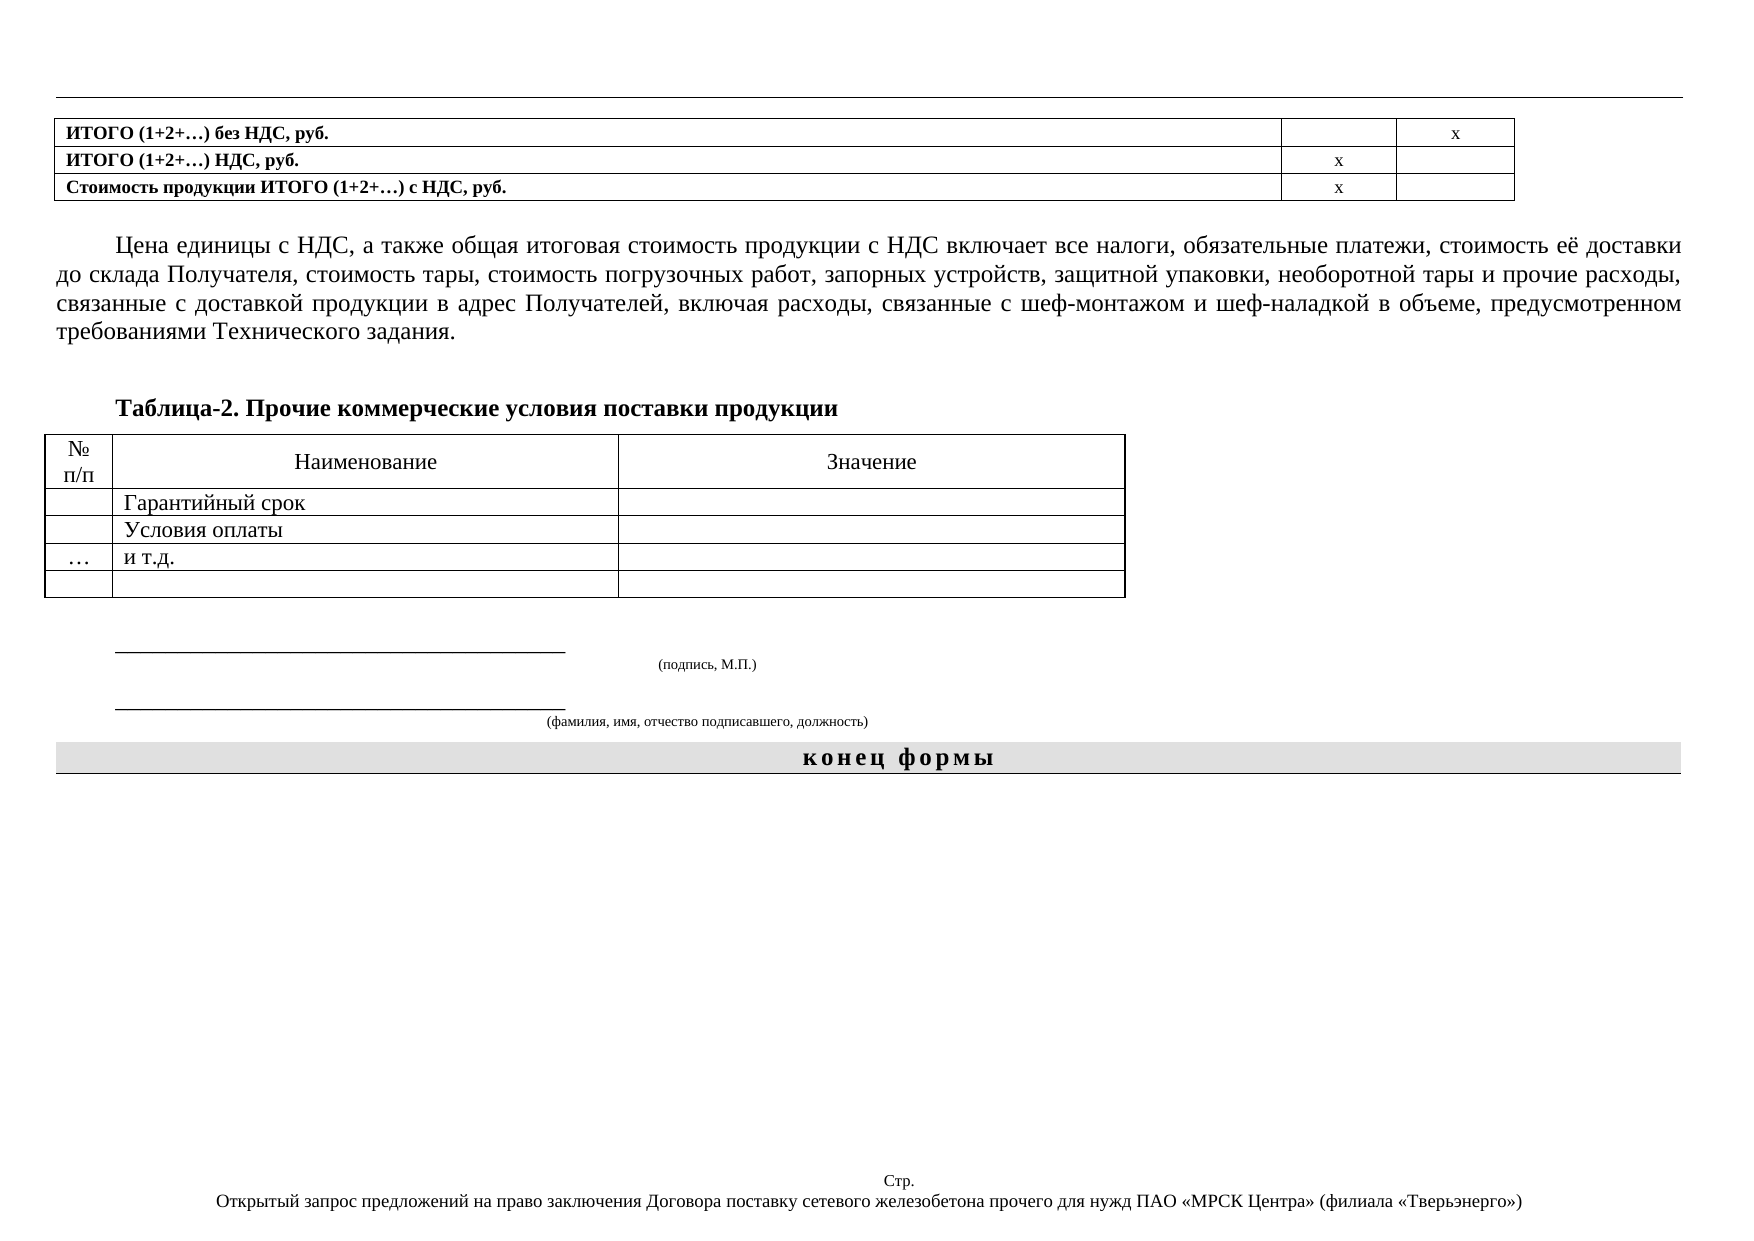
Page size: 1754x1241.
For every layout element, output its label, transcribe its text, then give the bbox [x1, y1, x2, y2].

table_cell [113, 571, 618, 597]
text Цена единицы с НДС, а также общая итоговая стоимость продукции с НДС включает все налоги, обязательные платежи, стоимость её доставки до склада Получателя, стоимость тары, стоимость погрузочных работ, запорных устройств, защитной упаковки, необоротной тары и прочие расходы, связанные с доставкой продукции в адрес Получателей, включая расходы, связанные с шеф-монтажом и шеф-наладкой в объеме, предусмотренном требованиями Технического задания. [56, 230, 1683, 345]
table_cell [619, 516, 1124, 542]
table_cell Гарантийный срок [113, 489, 618, 515]
table_cell [619, 544, 1124, 570]
table_cell [46, 489, 112, 515]
table_cell [1397, 147, 1514, 173]
table_cell х [1282, 147, 1396, 173]
table_cell [619, 489, 1124, 515]
text конец формы [56, 742, 1681, 773]
text (фамилия, имя, отчество подписавшего, должность) [56, 713, 1299, 742]
table_cell Условия оплаты [113, 516, 618, 542]
table_cell … [46, 544, 112, 570]
table_cell [1397, 174, 1514, 200]
table_cell х [1282, 174, 1396, 200]
table_cell [46, 571, 112, 597]
table_header Значение [619, 435, 1124, 488]
table_cell х [1397, 119, 1514, 146]
text ____________________________________ [56, 627, 1683, 656]
table_cell [1282, 119, 1396, 146]
table_cell ИТОГО (1+2+…) НДС, руб. [55, 147, 1281, 173]
table_cell ИТОГО (1+2+…) без НДС, руб. [55, 119, 1281, 146]
table_cell [46, 516, 112, 542]
table_cell [619, 571, 1124, 597]
table_header Наименование [113, 435, 618, 488]
table_cell и т.д. [113, 544, 618, 570]
text ____________________________________ [56, 684, 1683, 713]
table_cell Стоимость продукции ИТОГО (1+2+…) с НДС, руб. [55, 174, 1281, 200]
text Таблица-2. Прочие коммерческие условия поставки продукции [56, 393, 1683, 421]
text (подпись, М.П.) [56, 656, 1299, 684]
table_header № п/п [46, 435, 112, 488]
